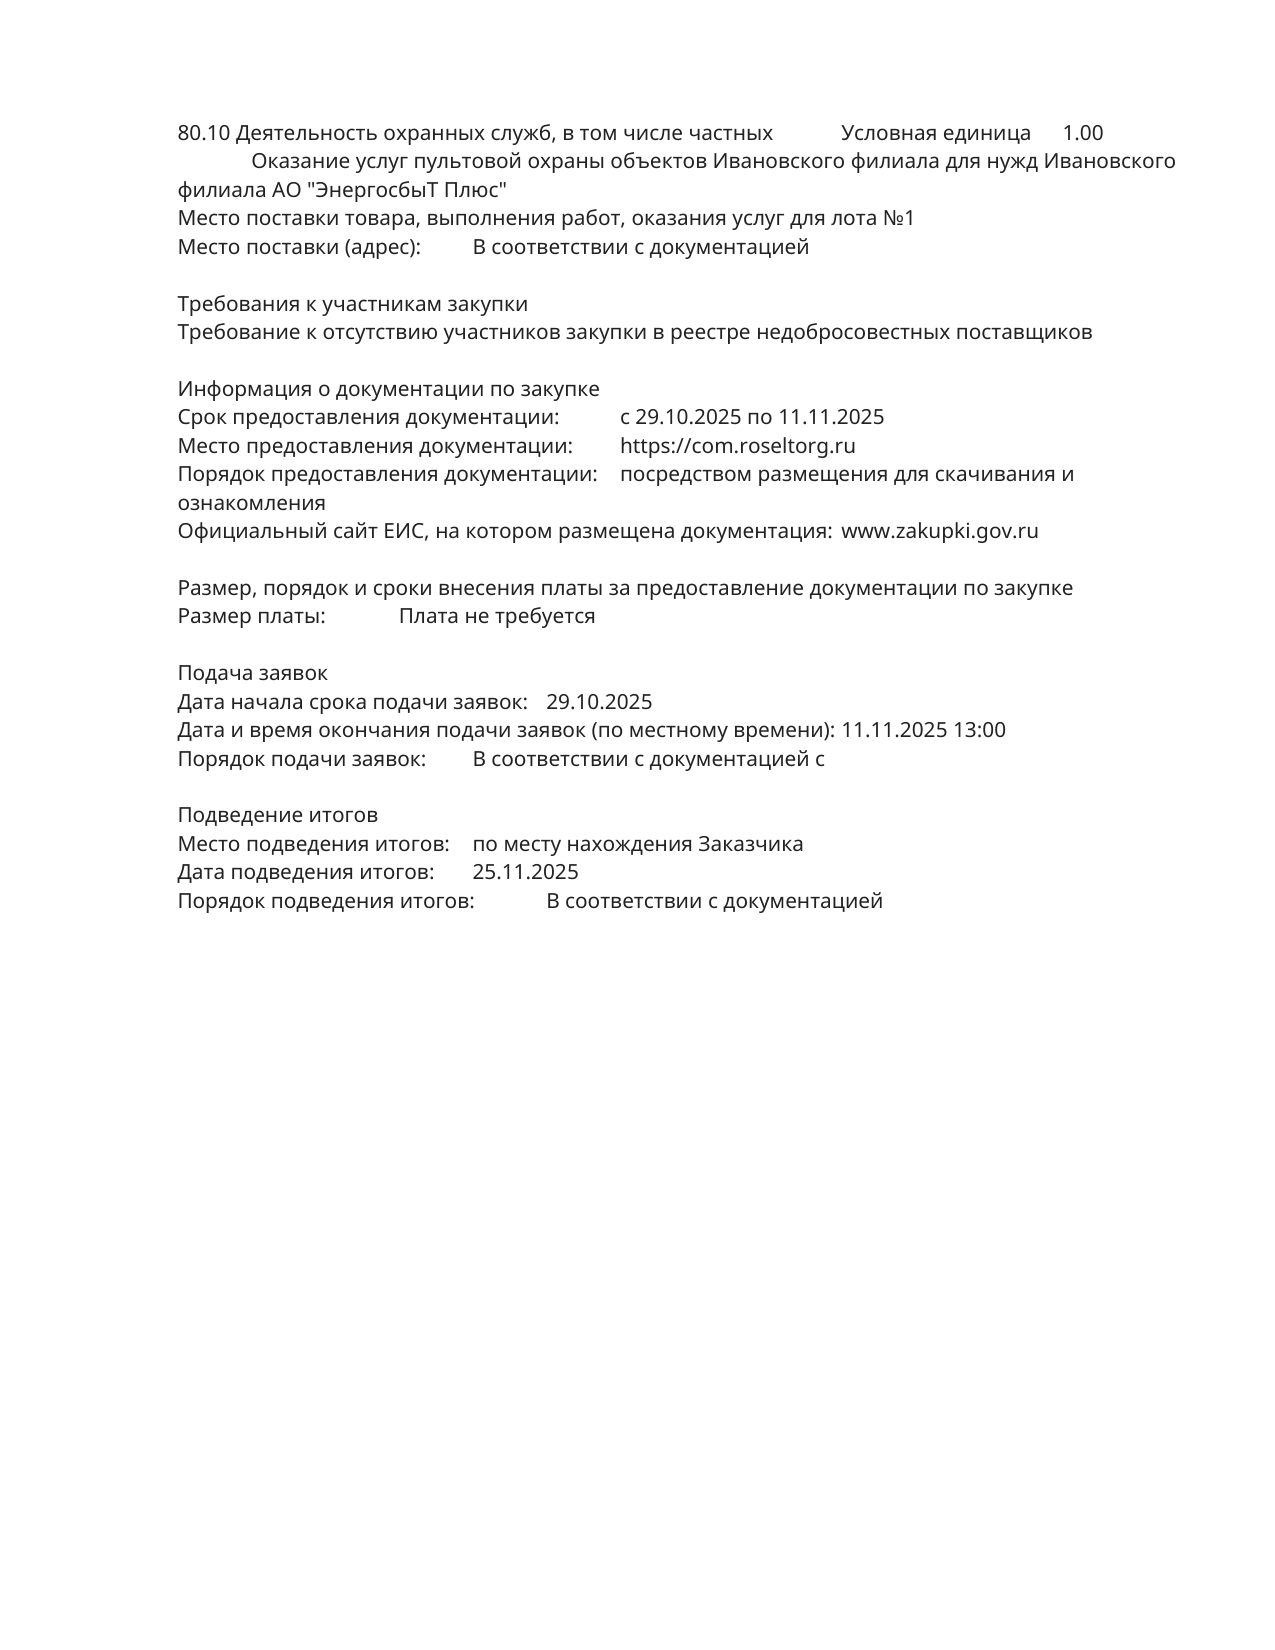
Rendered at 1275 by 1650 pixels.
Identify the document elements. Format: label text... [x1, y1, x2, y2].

text Место поставки товара, выполнения работ, оказания услуг для лота №1 [177, 203, 1186, 232]
text Место поставки (адрес): В соответствии с документацией [177, 232, 1186, 260]
text Подача заявок [177, 658, 1186, 687]
text Дата начала срока подачи заявок: 29.10.2025 [177, 687, 1186, 715]
text Порядок подведения итогов: В соответствии с документацией [177, 886, 1186, 914]
text Порядок подачи заявок: В соответствии с документацией с [177, 744, 1186, 772]
text Размер платы: Плата не требуется [177, 602, 1186, 630]
text Место предоставления документации: https://com.roseltorg.ru [177, 431, 1186, 459]
text Дата и время окончания подачи заявок (по местному времени): 11.11.2025 13:00 [177, 715, 1186, 744]
text Информация о документации по закупке [177, 374, 1186, 402]
text Официальный сайт ЕИС, на котором размещена документация: www.zakupki.gov.ru [177, 516, 1186, 545]
text 80.10 Деятельность охранных служб, в том числе частных Условная единица 1.00 Оказание услуг пультовой охраны объектов Ивановского филиала для нужд Ивановского филиала АО "ЭнергосбыТ Плюс" [177, 118, 1186, 203]
text Требования к участникам закупки [177, 289, 1186, 317]
text Дата подведения итогов: 25.11.2025 [177, 857, 1186, 886]
text Подведение итогов [177, 801, 1186, 829]
text Размер, порядок и сроки внесения платы за предоставление документации по закупке [177, 573, 1186, 602]
text Порядок предоставления документации: посредством размещения для скачивания и ознакомления [177, 459, 1186, 516]
text Срок предоставления документации: с 29.10.2025 по 11.11.2025 [177, 402, 1186, 431]
text Требование к отсутствию участников закупки в реестре недобросовестных поставщиков [177, 317, 1186, 346]
text Место подведения итогов: по месту нахождения Заказчика [177, 829, 1186, 857]
